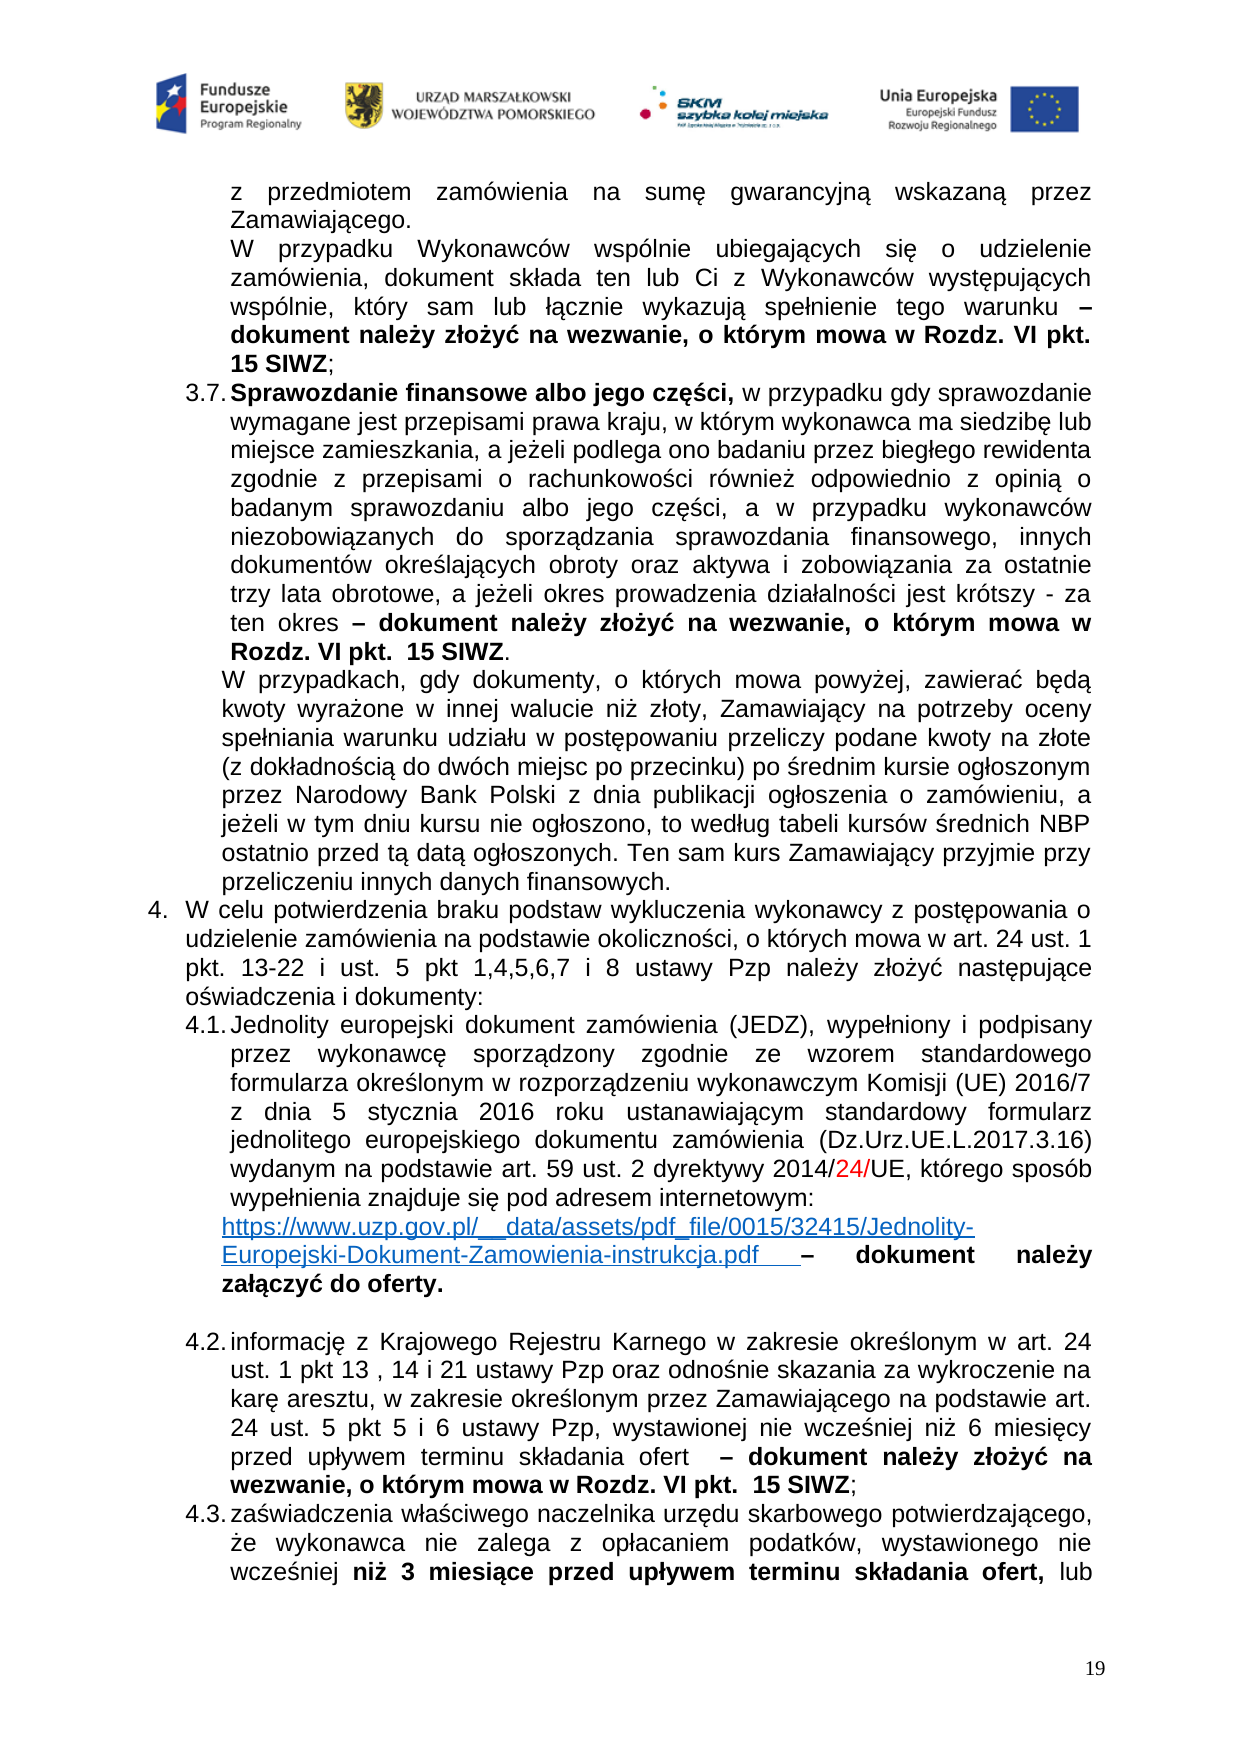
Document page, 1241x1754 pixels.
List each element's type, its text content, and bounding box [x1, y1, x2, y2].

list W przypadkach, gdy dokumenty, o których mowa powyżej, zawierać będą kwoty wyrażone w innej walucie niż złoty, Zamawiający na potrzeby oceny spełniania warunku udziału w postępowaniu przeliczy podane kwoty na złote (z dokładnością do dwóch miejsc po przecinku) po średnim kursie ogłoszonym przez Narodowy Bank Polski z dnia publikacji ogłoszenia o zamówieniu, a jeżeli w tym dniu kursu nie ogłoszono, to według tabeli kursów średnich NBP ostatnio przed tą datą ogłoszonych. Ten sam kurs Zamawiający przyjmie przy przeliczeniu innych danych finansowych. [221, 665, 1093, 895]
list W celu potwierdzenia braku podstaw wykluczenia wykonawcy z postępowania o udzielenie zamówienia na podstawie okoliczności, o których mowa w art. 24 ust. 1 pkt. 13-22 i ust. 5 pkt 1,4,5,6,7 i 8 ustawy Pzp należy złożyć następujące oświadczenia i dokumenty: [148, 895, 1093, 1010]
list informację z Krajowego Rejestru Karnego w zakresie określonym w art. 24 ust. 1 pkt 13 , 14 i 21 ustawy Pzp oraz odnośnie skazania za wykroczenie na karę aresztu, w zakresie określonym przez Zamawiającego na podstawie art. 24 ust. 5 pkt 5 i 6 ustawy Pzp, wystawionej nie wcześniej niż 6 miesięcy przed upływem terminu składania ofert – dokument należy złożyć na wezwanie, o którym mowa w Rozdz. VI pkt. 15 SIWZ; [185, 1326, 1093, 1499]
list Sprawozdanie finansowe albo jego części, w przypadku gdy sprawozdanie wymagane jest przepisami prawa kraju, w którym wykonawca ma siedzibę lub miejsce zamieszkania, a jeżeli podlega ono badaniu przez biegłego rewidenta zgodnie z przepisami o rachunkowości również odpowiednio z opinią o badanym sprawozdaniu albo jego części, a w przypadku wykonawców niezobowiązanych do sporządzania sprawozdania finansowego, innych dokumentów określających obroty oraz aktywa i zobowiązania za ostatnie trzy lata obrotowe, a jeżeli okres prowadzenia działalności jest krótszy - za ten okres – dokument należy złożyć na wezwanie, o którym mowa w Rozdz. VI pkt. 15 SIWZ. [185, 378, 1093, 665]
picture [147, 73, 1093, 148]
text https://www.uzp.gov.pl/__data/assets/pdf_file/0015/32415/Jednolity-Europejski-Dokument-Zamowienia-instrukcja.pdf – dokument należy załączyć do oferty. [221, 1211, 1093, 1298]
list Jednolity europejski dokument zamówienia (JEDZ), wypełniony i podpisany przez wykonawcę sporządzony zgodnie ze wzorem standardowego formularza określonym w rozporządzeniu wykonawczym Komisji (UE) 2016/7 z dnia 5 stycznia 2016 roku ustanawiającym standardowy formularz jednolitego europejskiego dokumentu zamówienia (Dz.Urz.UE.L.2017.3.16) wydanym na podstawie art. 59 ust. 2 dyrektywy 2014/24/UE, którego sposób wypełnienia znajduje się pod adresem internetowym: [185, 1010, 1093, 1211]
